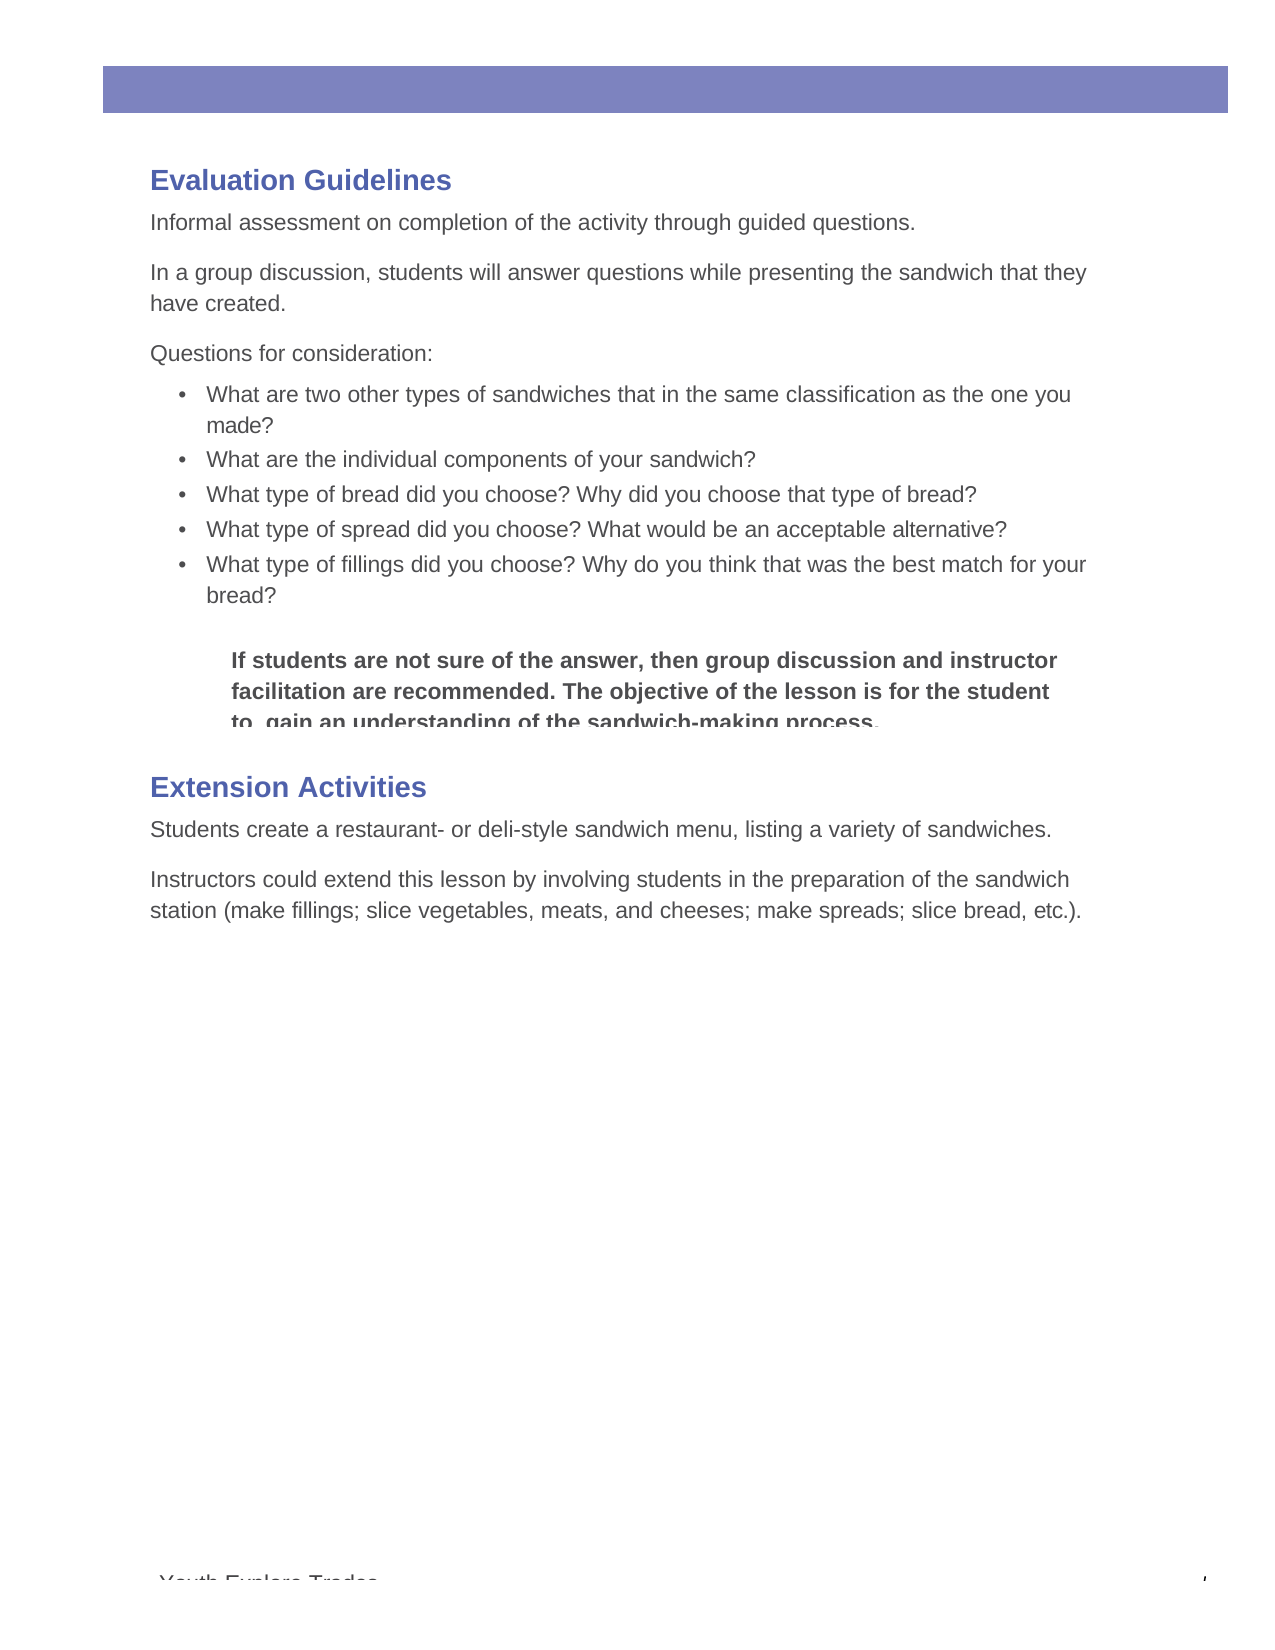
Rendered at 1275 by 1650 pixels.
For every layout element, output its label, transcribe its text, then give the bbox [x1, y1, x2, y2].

text Informal assessment on completion of the activity through guided questions. [150, 209, 1239, 235]
text Questions for consideration: [150, 340, 1239, 366]
list What are two other types of sandwiches that in the same classification as the one you made? [178, 381, 1076, 438]
subtitle Extension Activities [150, 770, 1239, 803]
text In a group discussion, students will answer questions while presenting the sandwich that they have created. [150, 259, 1104, 316]
list What type of fillings did you choose? Why do you think that was the best match for your bread? [178, 551, 1089, 609]
list What type of spread did you choose? What would be an acceptable alternative? [178, 516, 1239, 543]
subtitle Evaluation Guidelines [150, 162, 1239, 196]
list What are the individual components of your sandwich? [178, 446, 1239, 473]
text Students create a restaurant- or deli-style sandwich menu, listing a variety of sandwiches. [150, 816, 1239, 842]
text Instructors could extend this lesson by involving students in the preparation of the sandwich station (make fillings; slice vegetables, meats, and cheeses; make spreads; slice bread, etc.). [150, 866, 1104, 923]
list What type of bread did you choose? Why did you choose that type of bread? [178, 481, 1239, 508]
